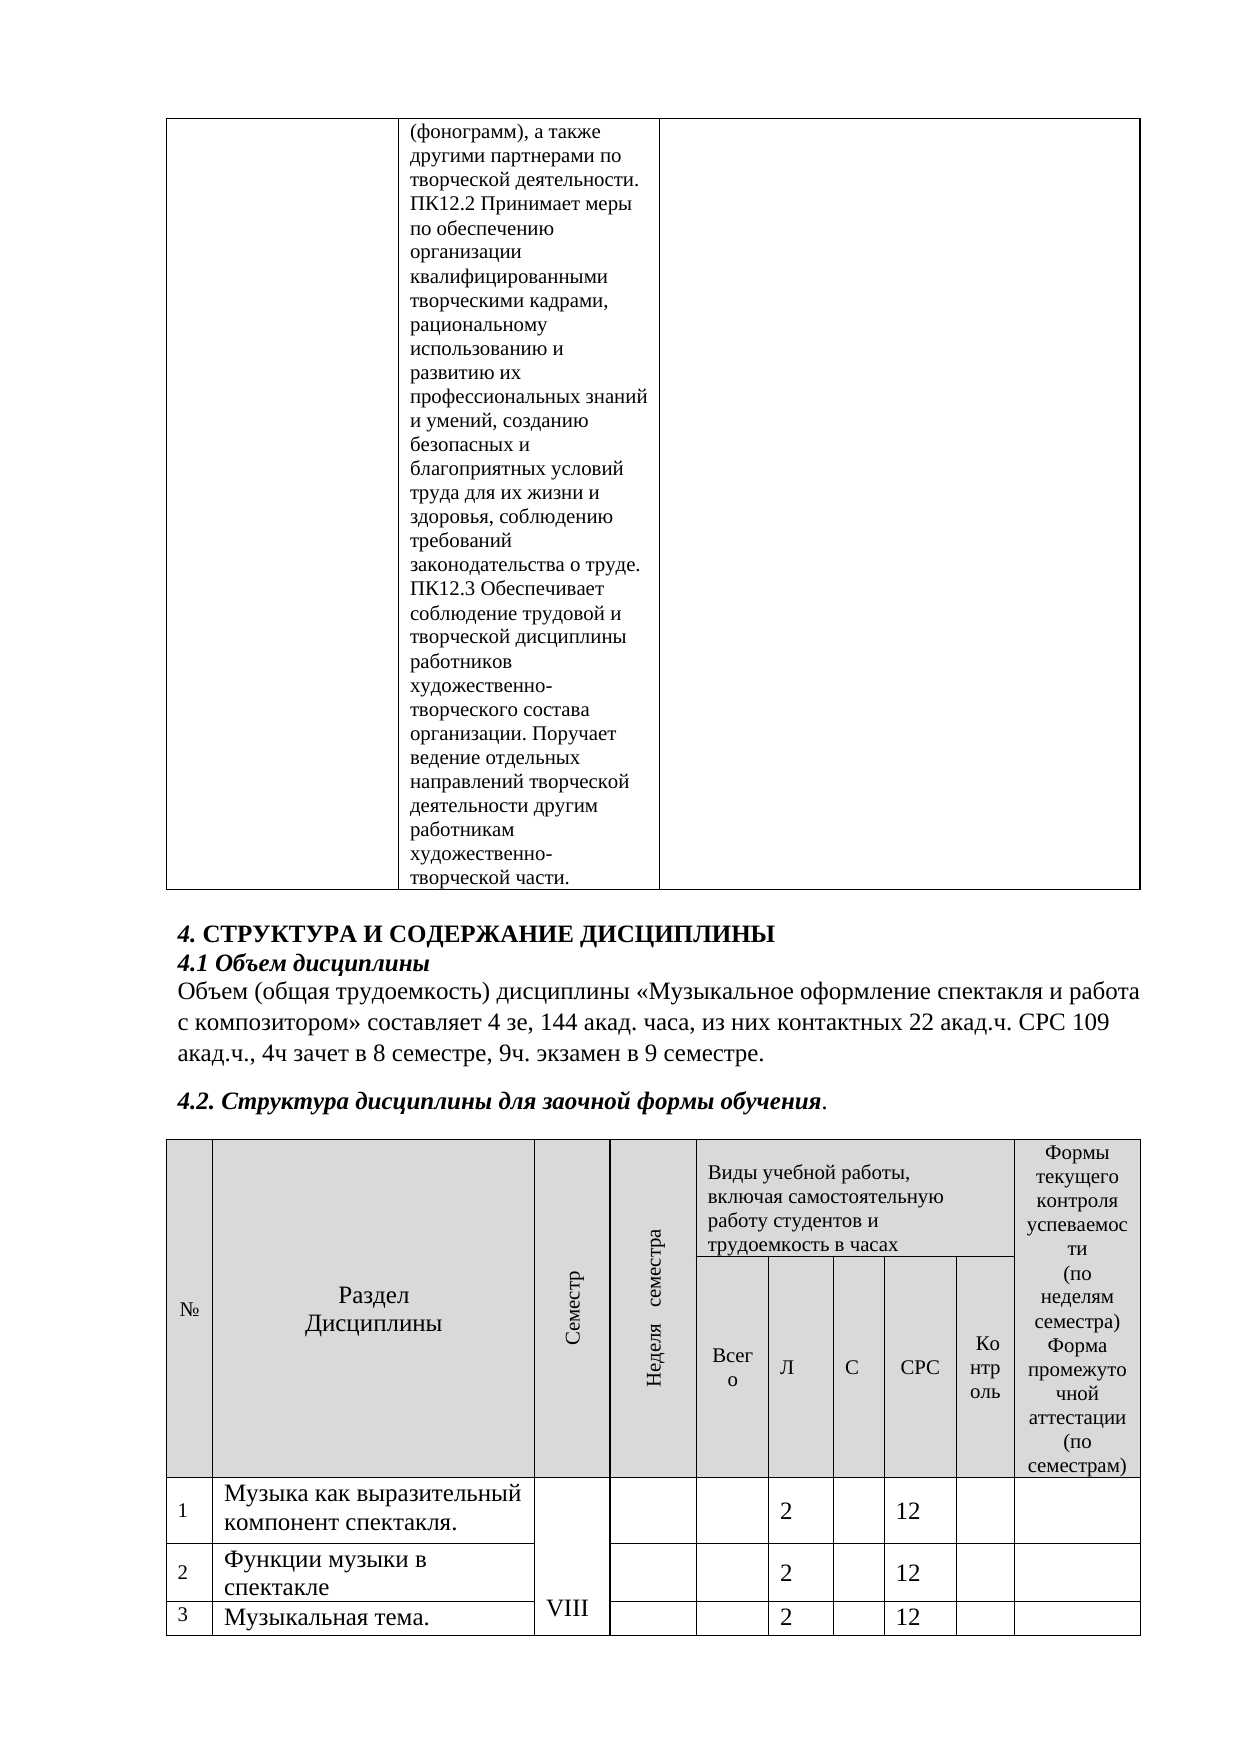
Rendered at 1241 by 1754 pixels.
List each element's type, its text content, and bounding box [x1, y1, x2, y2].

table_cell 2 [769, 1478, 833, 1543]
table_header № [167, 1140, 212, 1477]
table_cell Л [769, 1257, 833, 1477]
table_cell 12 [885, 1602, 956, 1635]
table_cell 2 [167, 1544, 212, 1601]
table_cell [697, 1478, 768, 1543]
text 4. СТРУКТУРА И СОДЕРЖАНИЕ ДИСЦИПЛИНЫ [177, 919, 1152, 948]
text 4.2. Структура дисциплины для заочной формы обучения. [177, 1086, 1152, 1115]
table_header Формы текущего контроля успеваемости (по неделям семестра) Форма промежуточной аттестации (по семестрам) [1015, 1140, 1140, 1477]
table_cell [697, 1544, 768, 1601]
table_header Семестр [535, 1140, 609, 1477]
table_cell 12 [885, 1478, 956, 1543]
table_cell [611, 1544, 696, 1601]
table_cell [697, 1602, 768, 1635]
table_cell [213, 1602, 534, 1635]
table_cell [167, 119, 398, 889]
table_cell 2 [769, 1602, 833, 1635]
table_cell [1015, 1544, 1140, 1601]
table_cell VIII [535, 1478, 609, 1635]
table_cell 12 [885, 1544, 956, 1601]
table_cell [611, 1602, 696, 1635]
table_cell Всего [697, 1257, 768, 1477]
table_header Раздел Дисциплины [213, 1140, 534, 1477]
table_cell [957, 1602, 1014, 1635]
table_cell Контроль [957, 1257, 1014, 1477]
text Объем (общая трудоемкость) дисциплины «Музыкальное оформление спектакля и работа с композитором» составляет 4 зе, 144 акад. часа, из них контактных 22 акад.ч. СРС 109 акад.ч., 4ч зачет в 8 семестре, 9ч. экзамен в 9 семестре. [177, 976, 1152, 1067]
table_cell [957, 1478, 1014, 1543]
table_cell [611, 1478, 696, 1543]
table_cell 3 [167, 1602, 212, 1635]
table_header Виды учебной работы, включая самостоятельную работу студентов и трудоемкость в часах [697, 1140, 1014, 1256]
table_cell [660, 119, 1139, 889]
table_cell [1015, 1478, 1140, 1543]
table_header Неделя семестра [611, 1140, 696, 1477]
table_cell [1015, 1602, 1140, 1635]
table_cell [834, 1478, 884, 1543]
table_cell [834, 1602, 884, 1635]
table_cell Функции музыки в спектакле [213, 1544, 534, 1601]
table_cell [957, 1544, 1014, 1601]
table_cell [834, 1544, 884, 1601]
table_cell СРС [885, 1257, 956, 1477]
table_cell 1 [167, 1478, 212, 1543]
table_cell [399, 119, 659, 889]
text 4.1 Объем дисциплины [177, 948, 1152, 976]
table_cell С [834, 1257, 884, 1477]
table_cell 2 [769, 1544, 833, 1601]
table_cell Музыка как выразительный компонент спектакля. [213, 1478, 534, 1543]
